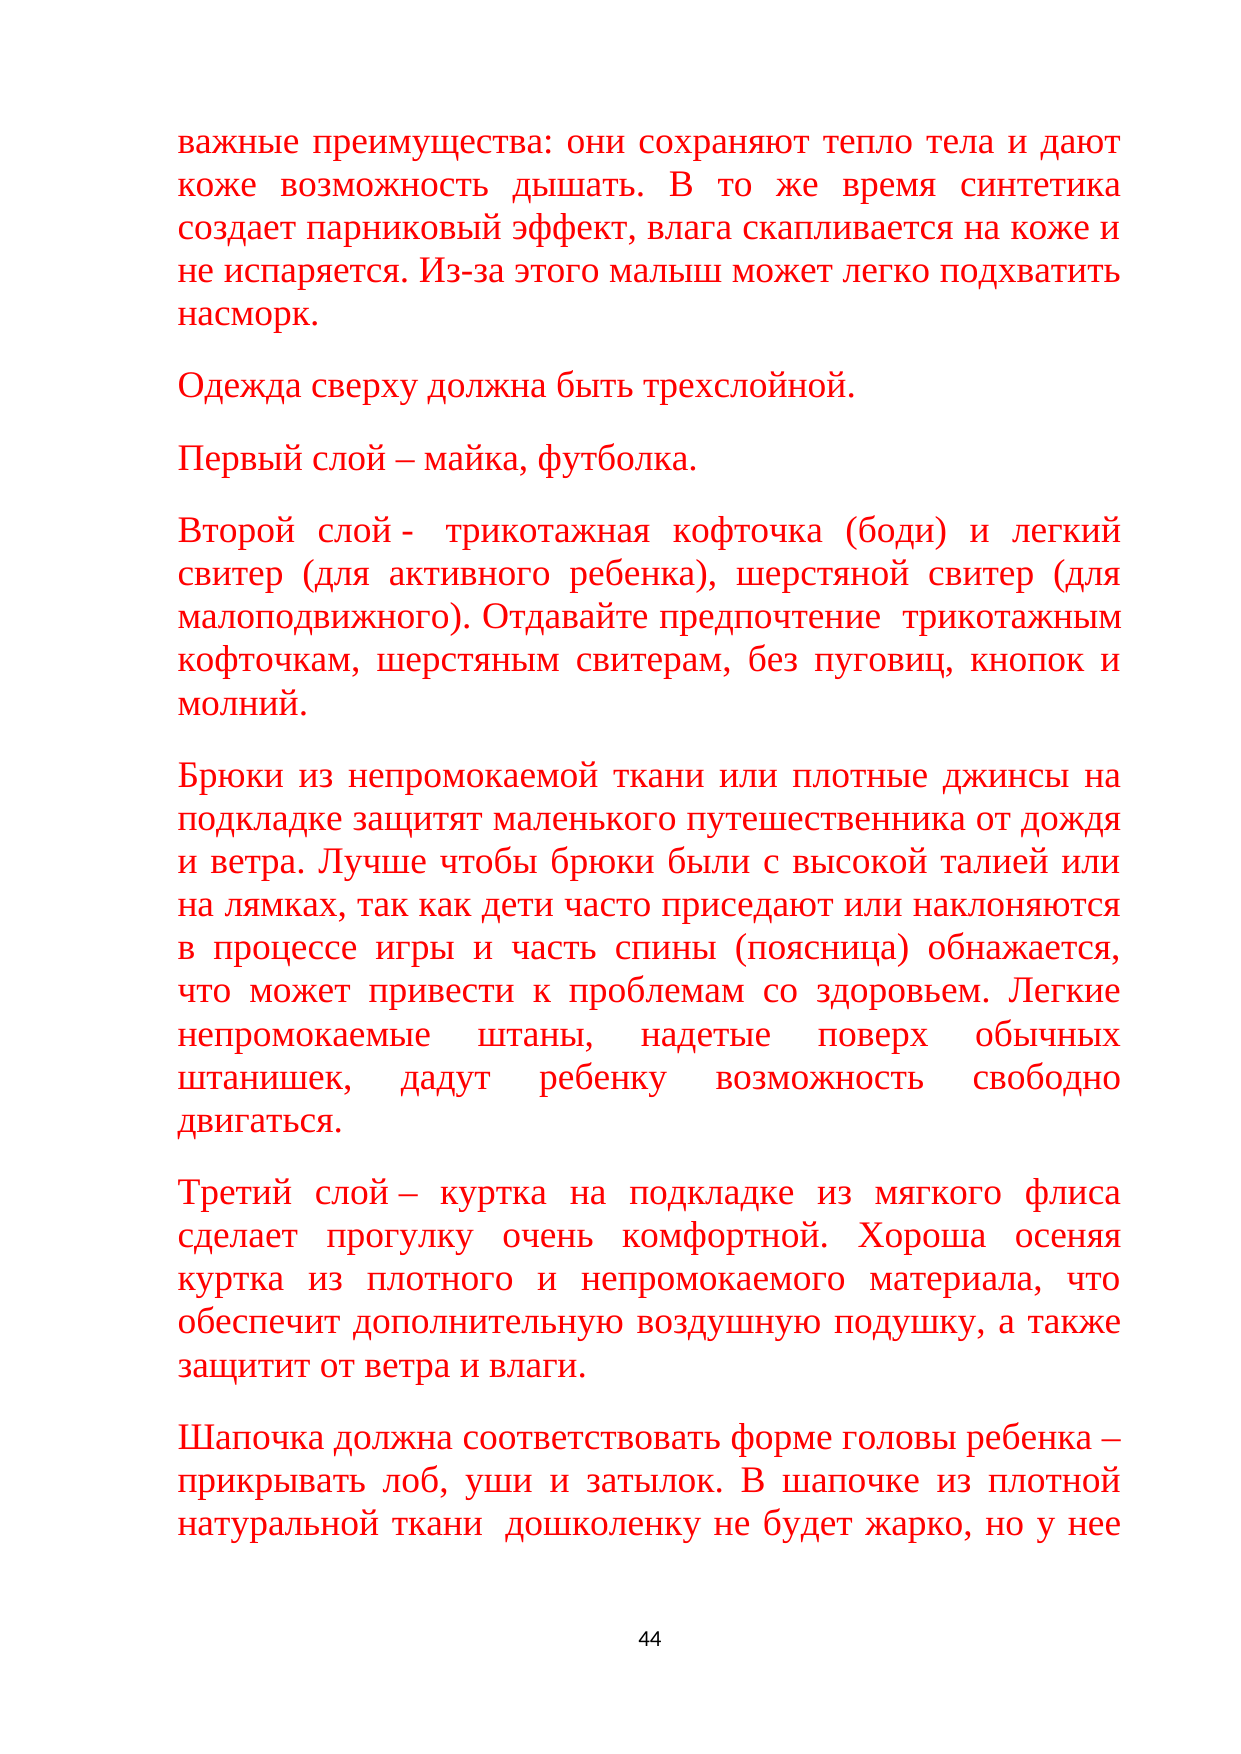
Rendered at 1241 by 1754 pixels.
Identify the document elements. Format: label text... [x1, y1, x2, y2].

text Брюки из непромокаемой ткани или плотные джинсы на подкладке защитят маленького путешественника от дождя и ветра. Лучше чтобы брюки были с высокой талией или на лямках, так как дети часто приседают или наклоняются в процессе игры и часть спины (поясница) обнажается, что может привести к проблемам со здоровьем. Легкие непромокаемые штаны, надетые поверх обычных штанишек, дадут ребенку возможность свободно двигаться. [177, 752, 1122, 1140]
text Первый слой – майка, футболка. [177, 435, 1122, 478]
text Третий слой – куртка на подкладке из мягкого флиса сделает прогулку очень комфортной. Хороша осеняя куртка из плотного и непромокаемого материала, что обеспечит дополнительную воздушную подушку, а также защитит от ветра и влаги. [177, 1169, 1122, 1385]
text Второй слой - трикотажная кофточка (боди) и легкий свитер (для активного ребенка), шерстяной свитер (для малоподвижного). Отдавайте предпочтение трикотажным кофточкам, шерстяным свитерам, без пуговиц, кнопок и молний. [177, 507, 1122, 723]
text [177, 1414, 1122, 1544]
text Одежда сверху должна быть трехслойной. [177, 363, 1122, 406]
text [177, 118, 1122, 334]
